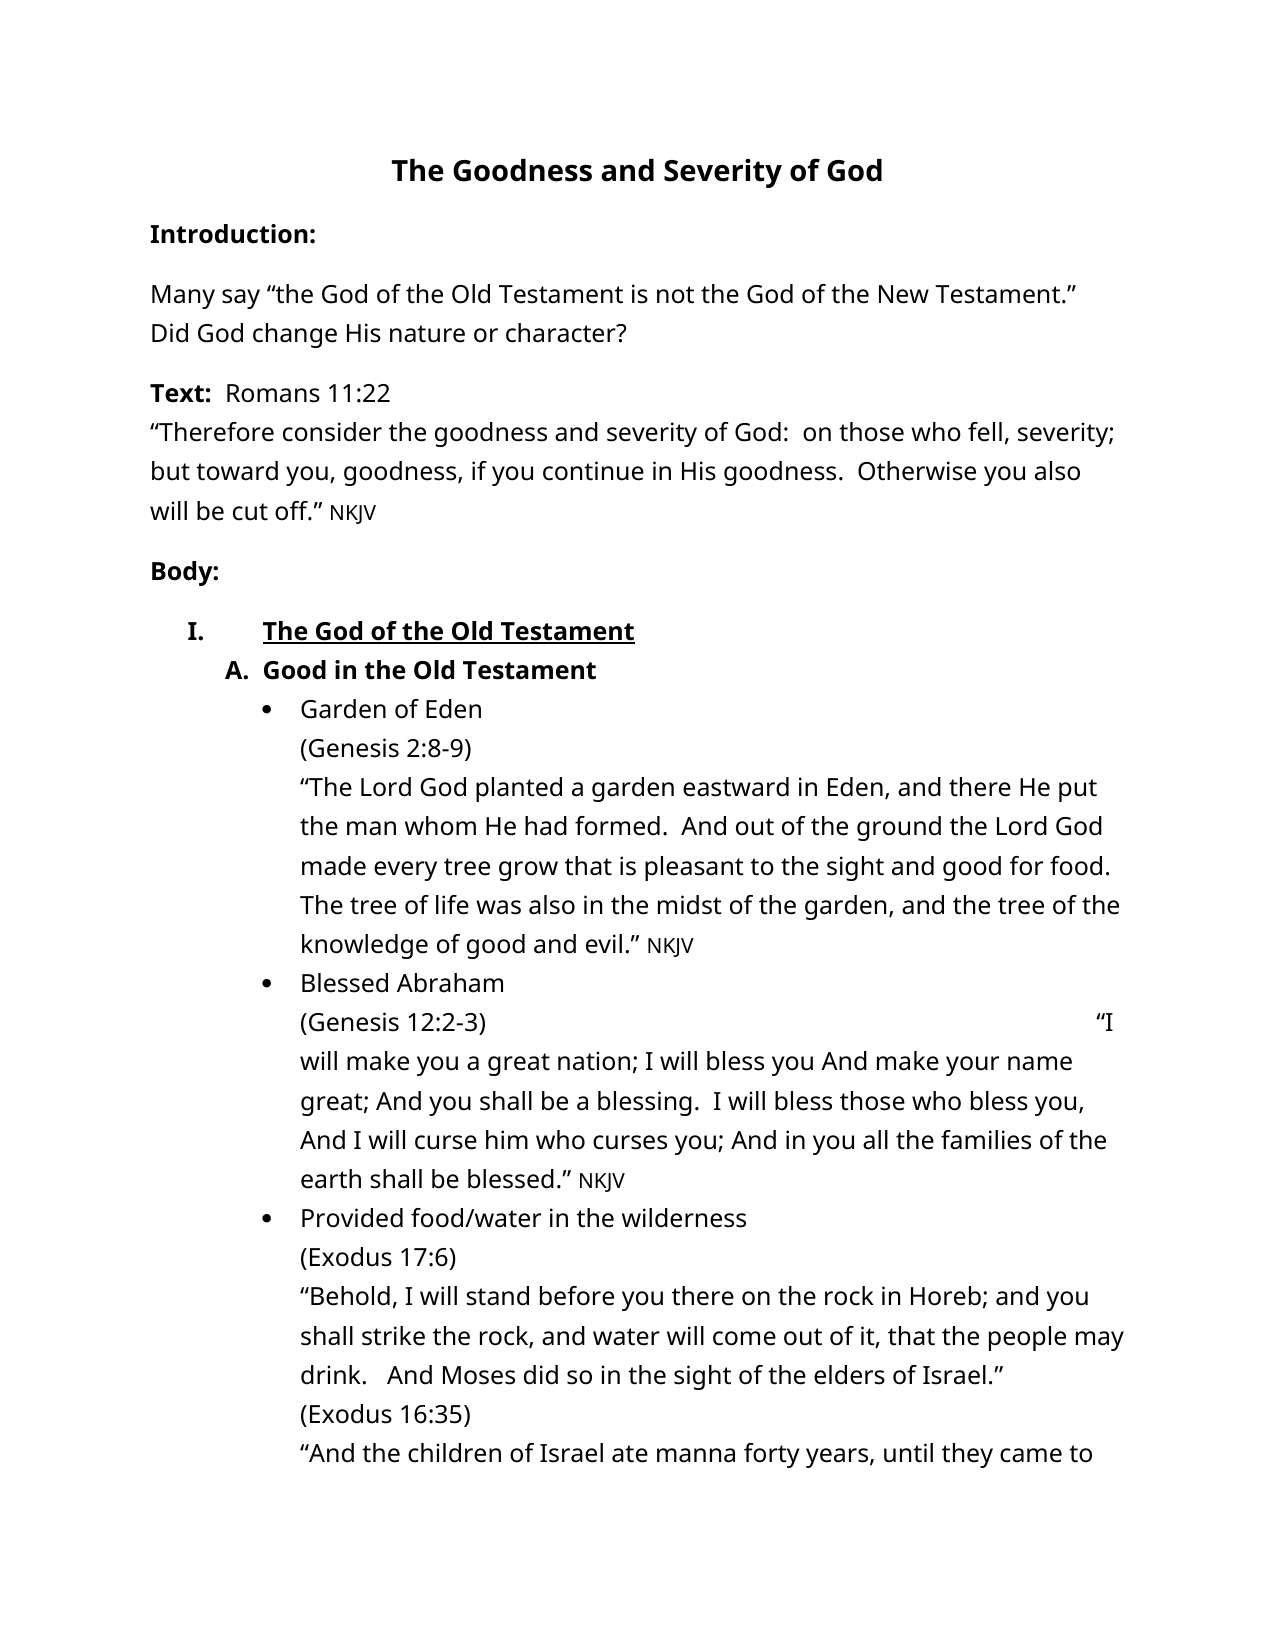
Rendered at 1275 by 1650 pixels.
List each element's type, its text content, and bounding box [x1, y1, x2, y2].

list Good in the Old Testament [225, 652, 1125, 686]
text The Goodness and Severity of God [150, 150, 1125, 190]
text Introduction: [150, 216, 1125, 251]
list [300, 1396, 1125, 1470]
list Provided food/water in the wilderness (Exodus 17:6) “Behold, I will stand before you there on the rock in Horeb; and you shall strike the rock, and water will come out of it, that the people may drink. And Moses did so in the sight of the elders of Israel.” [262, 1201, 1125, 1391]
list The God of the Old Testament [187, 613, 1125, 647]
text Many say “the God of the Old Testament is not the God of the New Testament.” Did God change His nature or character? [150, 276, 1125, 350]
text Body: [150, 553, 1125, 587]
list Garden of Eden (Genesis 2:8-9) “The Lord God planted a garden eastward in Eden, and there He put the man whom He had formed. And out of the ground the Lord God made every tree grow that is pleasant to the sight and good for food. The tree of life was also in the midst of the garden, and the tree of the knowledge of good and evil.” NKJV [262, 691, 1125, 961]
list Blessed Abraham (Genesis 12:2-3) “I will make you a great nation; I will bless you And make your name great; And you shall be a blessing. I will bless those who bless you, And I will curse him who curses you; And in you all the families of the earth shall be blessed.” NKJV [262, 966, 1125, 1196]
text Text: Romans 11:22 “Therefore consider the goodness and severity of God: on those who fell, severity; but toward you, goodness, if you continue in His goodness. Otherwise you also will be cut off.” NKJV [150, 376, 1125, 527]
